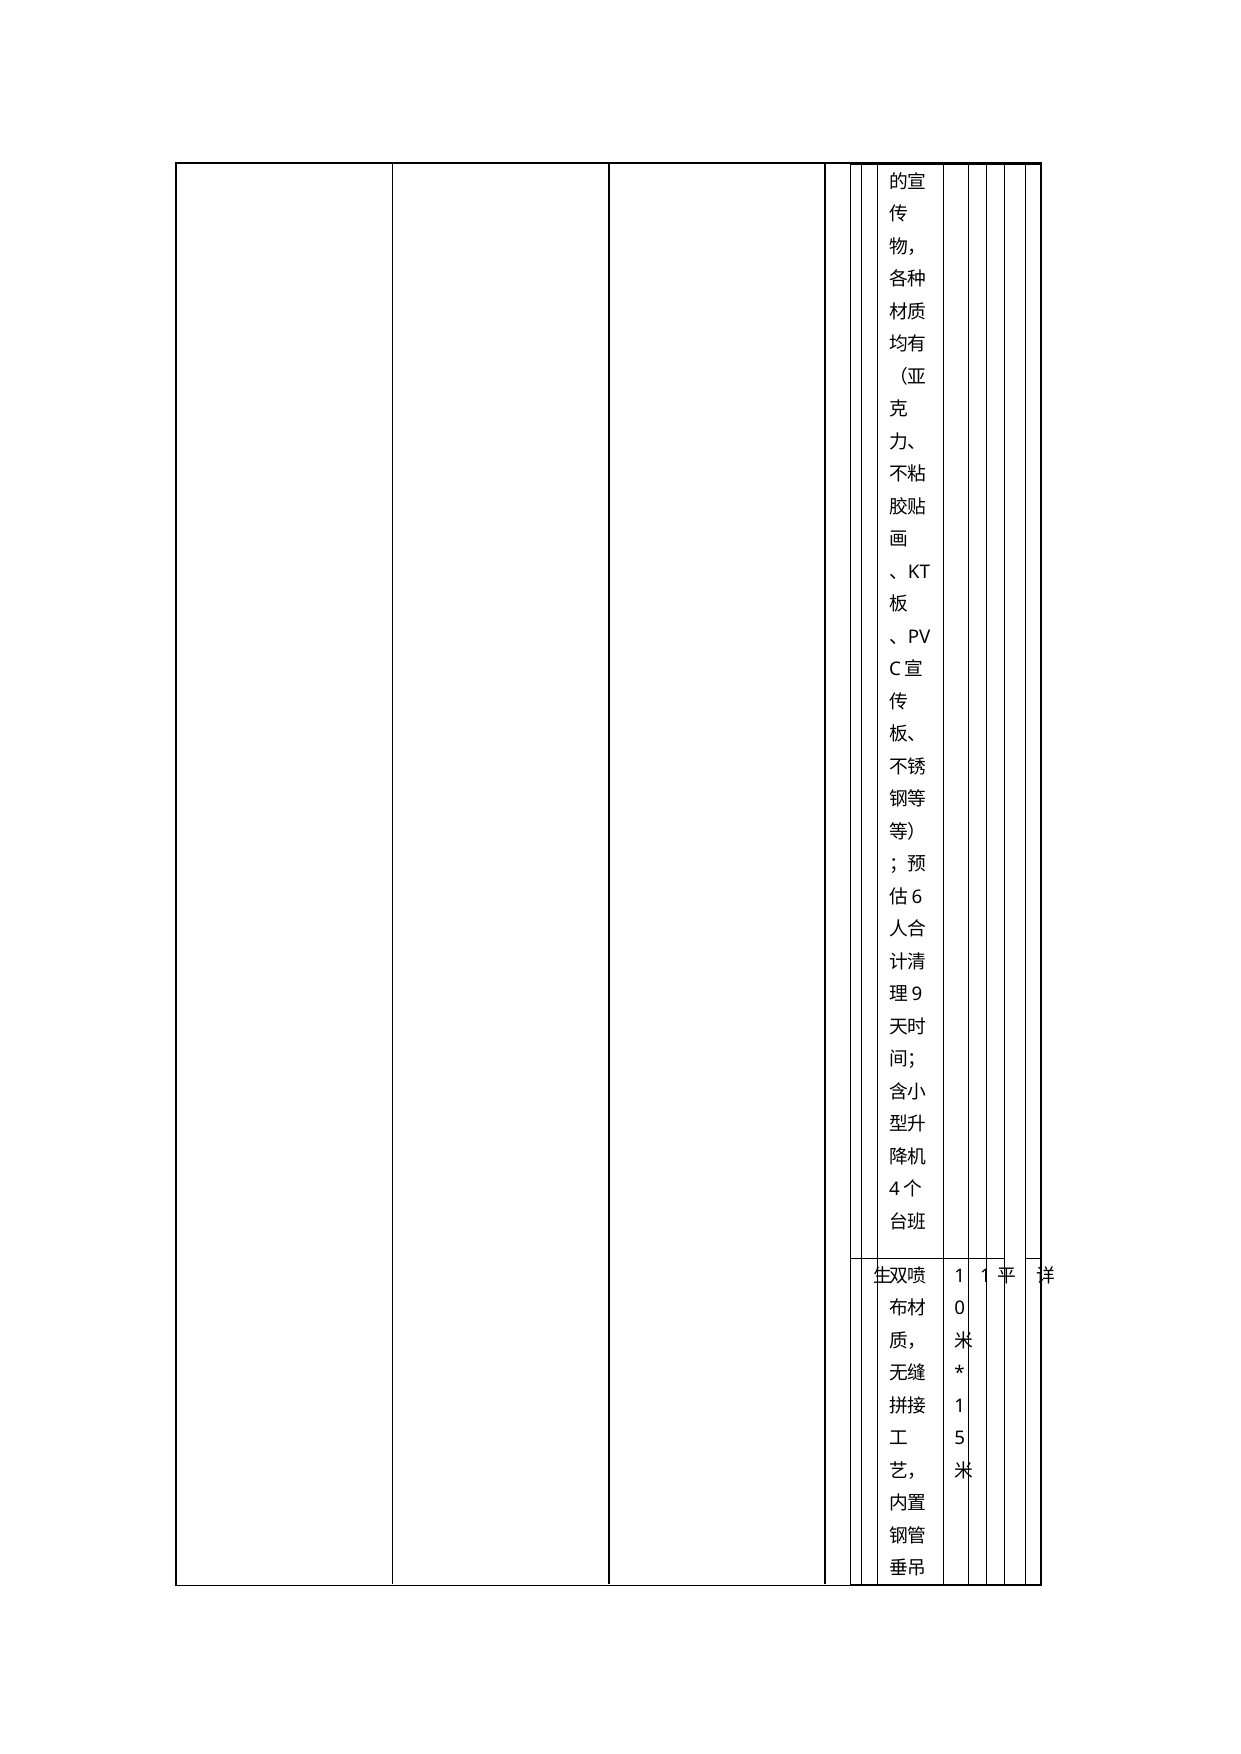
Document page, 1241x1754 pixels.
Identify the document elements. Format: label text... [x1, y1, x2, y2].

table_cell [878, 1259, 943, 1584]
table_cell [1026, 1259, 1040, 1584]
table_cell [944, 1259, 968, 1584]
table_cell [851, 165, 861, 1258]
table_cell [944, 165, 968, 1258]
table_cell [987, 1259, 1004, 1584]
table_cell [610, 164, 824, 1584]
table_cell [1005, 165, 1025, 1584]
table_cell [177, 164, 392, 1584]
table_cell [969, 165, 986, 1258]
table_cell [826, 164, 850, 1584]
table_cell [1026, 165, 1040, 1258]
table_cell 1 [393, 164, 608, 1584]
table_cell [878, 165, 943, 1258]
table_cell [862, 165, 877, 1258]
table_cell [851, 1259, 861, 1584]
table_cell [969, 1259, 986, 1584]
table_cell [862, 1259, 877, 1584]
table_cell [987, 165, 1004, 1258]
